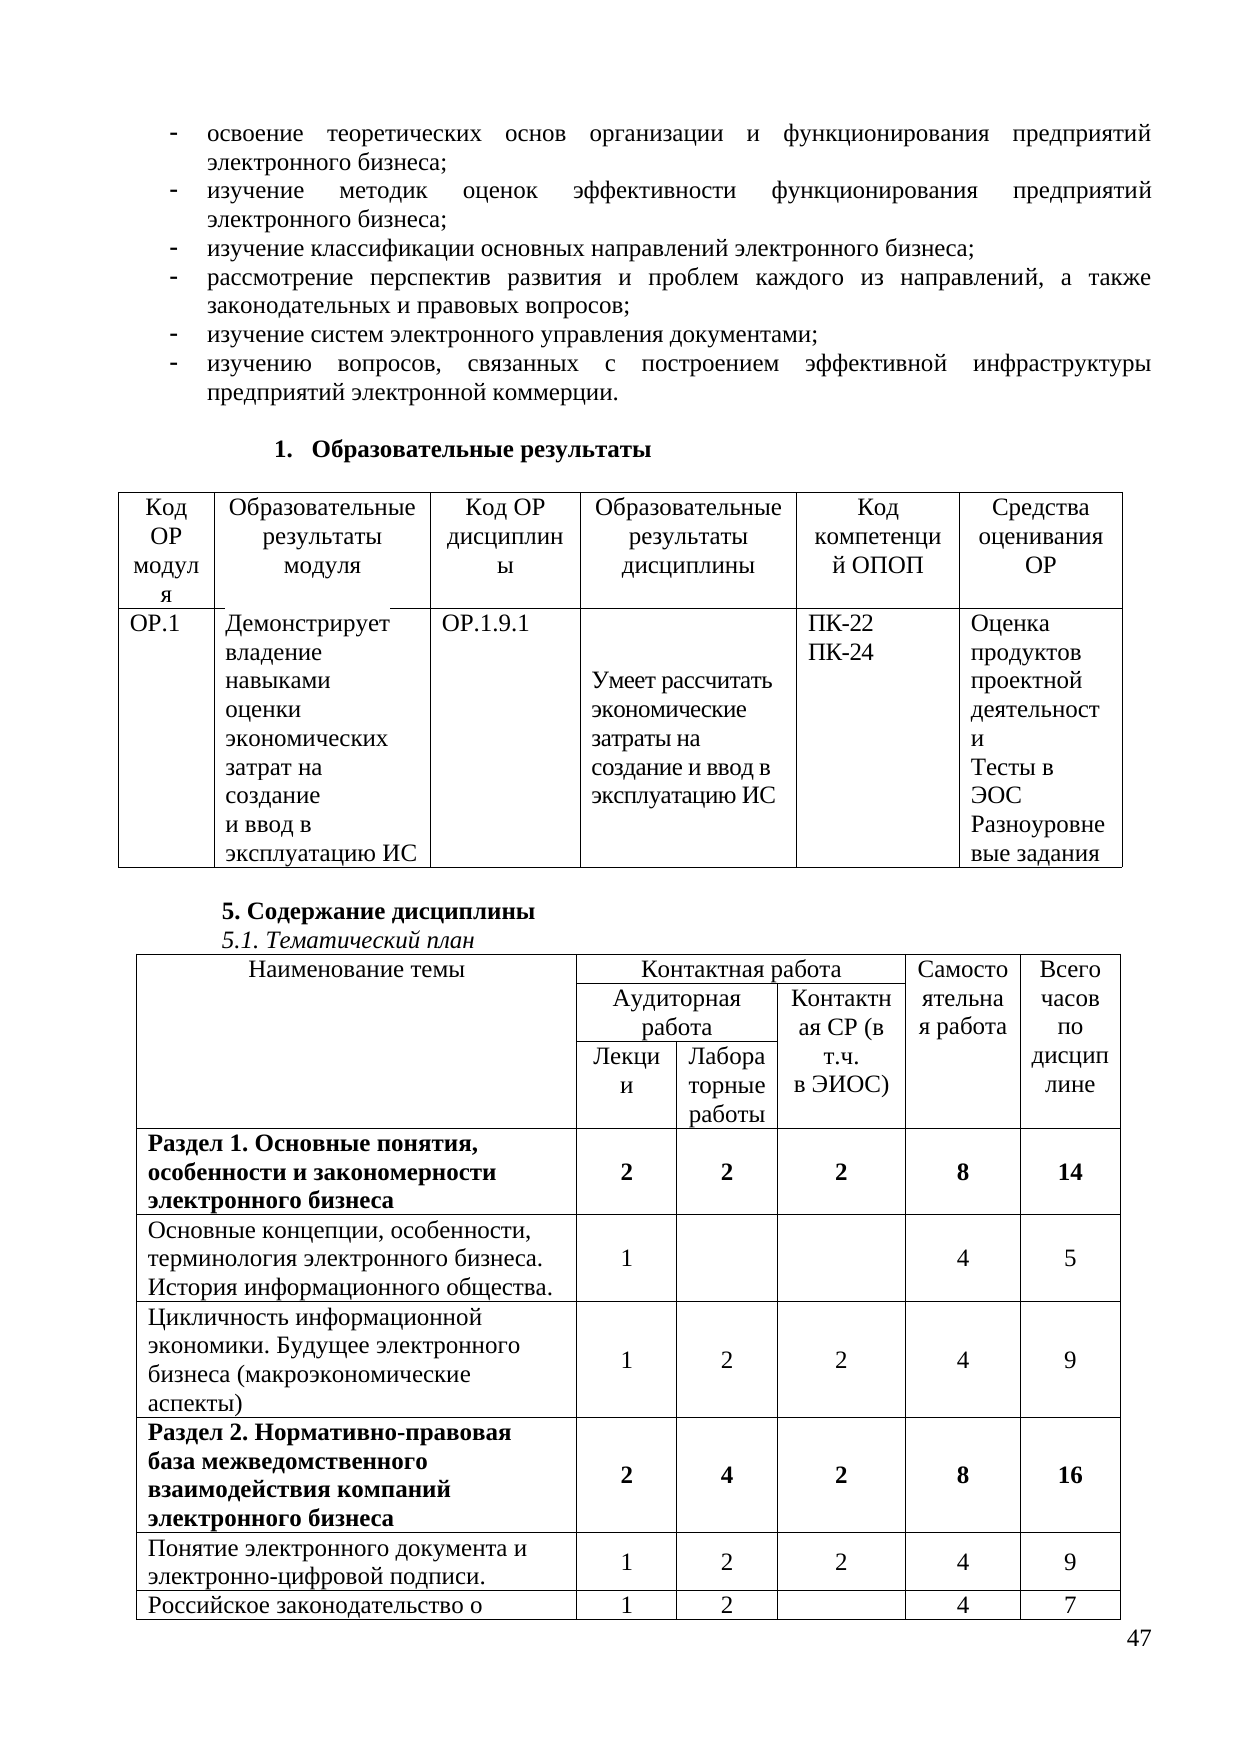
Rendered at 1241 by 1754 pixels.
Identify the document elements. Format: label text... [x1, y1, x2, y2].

table_cell Умеет рассчитать экономические затраты на создание и ввод в эксплуатацию ИС [581, 609, 796, 867]
table_cell 1 [577, 1215, 676, 1301]
list изучение классификации основных направлений электронного бизнеса; [169, 233, 1152, 262]
table_header Самостоятельная работа [906, 955, 1020, 1127]
list изучение систем электронного управления документами; [169, 319, 1152, 348]
text 5.1. Тематический план [148, 925, 1152, 953]
table_cell 1 [577, 1302, 676, 1417]
table_header Код компетенций ОПОП [797, 493, 959, 607]
table_cell 2 [577, 1129, 676, 1214]
table_cell 4 [906, 1591, 1020, 1619]
table_cell 5 [1021, 1215, 1120, 1301]
table_cell 2 [577, 1418, 676, 1532]
table_cell [778, 1215, 905, 1301]
table_cell Раздел 2. Нормативно-правовая база межведомственного взаимодействия компаний электронного бизнеса [137, 1418, 576, 1532]
table_cell Лабораторные работы [677, 1042, 777, 1127]
list рассмотрение перспектив развития и проблем каждого из направлений, а также законодательных и правовых вопросов; [169, 262, 1152, 319]
table_cell ПК-22 ПК-24 [797, 609, 959, 867]
table_cell Демонстрирует владение навыками оценки экономических затрат на создание и ввод в эксплуатацию ИС [301, 609, 430, 867]
table_header Код ОР модуля [119, 493, 214, 607]
text 5. Содержание дисциплины [148, 896, 1152, 925]
table_cell 9 [1021, 1533, 1120, 1590]
table_cell 2 [778, 1302, 905, 1417]
list изучение методик оценок эффективности функционирования предприятий электронного бизнеса; [169, 176, 1152, 233]
table_cell [677, 1215, 777, 1301]
table_cell 8 [906, 1129, 1020, 1214]
table_header Средства оценивания ОР [960, 493, 1122, 607]
table_header Образовательные результаты дисциплины [581, 493, 796, 607]
table_header Образовательные результаты модуля [215, 493, 430, 607]
table_cell 4 [906, 1533, 1020, 1590]
table_cell 4 [677, 1418, 777, 1532]
table_cell Оценка продуктов проектной деятельности Тесты в ЭОС Разноуровневые задания [960, 609, 1122, 867]
table_cell Понятие электронного документа и электронно-цифровой подписи. [137, 1533, 576, 1590]
table_cell Лекции [577, 1042, 676, 1127]
table_cell Раздел 1. Основные понятия, особенности и закономерности электронного бизнеса [137, 1129, 576, 1214]
table_cell [778, 1591, 905, 1619]
table_cell ОР.1.9.1 [431, 609, 580, 867]
table_cell 8 [906, 1418, 1020, 1532]
table_cell 1 [577, 1591, 676, 1619]
table_cell ОР.1 [119, 609, 214, 867]
table_cell 9 [1021, 1302, 1120, 1417]
list освоение теоретических основ организации и функционирования предприятий электронного бизнеса; [169, 118, 1152, 176]
table_cell 2 [677, 1591, 777, 1619]
table_cell 14 [1021, 1129, 1120, 1214]
table_header Код ОР дисциплины [431, 493, 580, 607]
table_cell 2 [778, 1129, 905, 1214]
table_header Контактная работа [577, 955, 905, 983]
table_cell 16 [1021, 1418, 1120, 1532]
list изучению вопросов, связанных с построением эффективной инфраструктуры предприятий электронной коммерции. [169, 348, 1152, 406]
table_cell Основные концепции, особенности, терминология электронного бизнеса. История информационного общества. [137, 1215, 576, 1301]
table_cell 2 [677, 1533, 777, 1590]
table_cell 4 [906, 1215, 1020, 1301]
table_cell 7 [1021, 1591, 1120, 1619]
table_header Всего часов по дисциплине [1021, 955, 1120, 1127]
table_cell 2 [778, 1533, 905, 1590]
table_header Наименование темы [137, 955, 576, 1127]
table_cell 2 [677, 1302, 777, 1417]
table_cell Аудиторная работа [577, 984, 777, 1041]
table_cell Цикличность информационной экономики. Будущее электронного бизнеса (макроэкономические аспекты) [137, 1302, 576, 1417]
table_cell Контактная СР (в т.ч. в ЭИОС) [778, 984, 905, 1127]
table_cell 2 [677, 1129, 777, 1214]
table_cell 1 [577, 1533, 676, 1590]
table_cell 2 [778, 1418, 905, 1532]
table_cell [137, 1591, 576, 1619]
list Образовательные результаты [274, 434, 1152, 463]
table_cell 4 [906, 1302, 1020, 1417]
